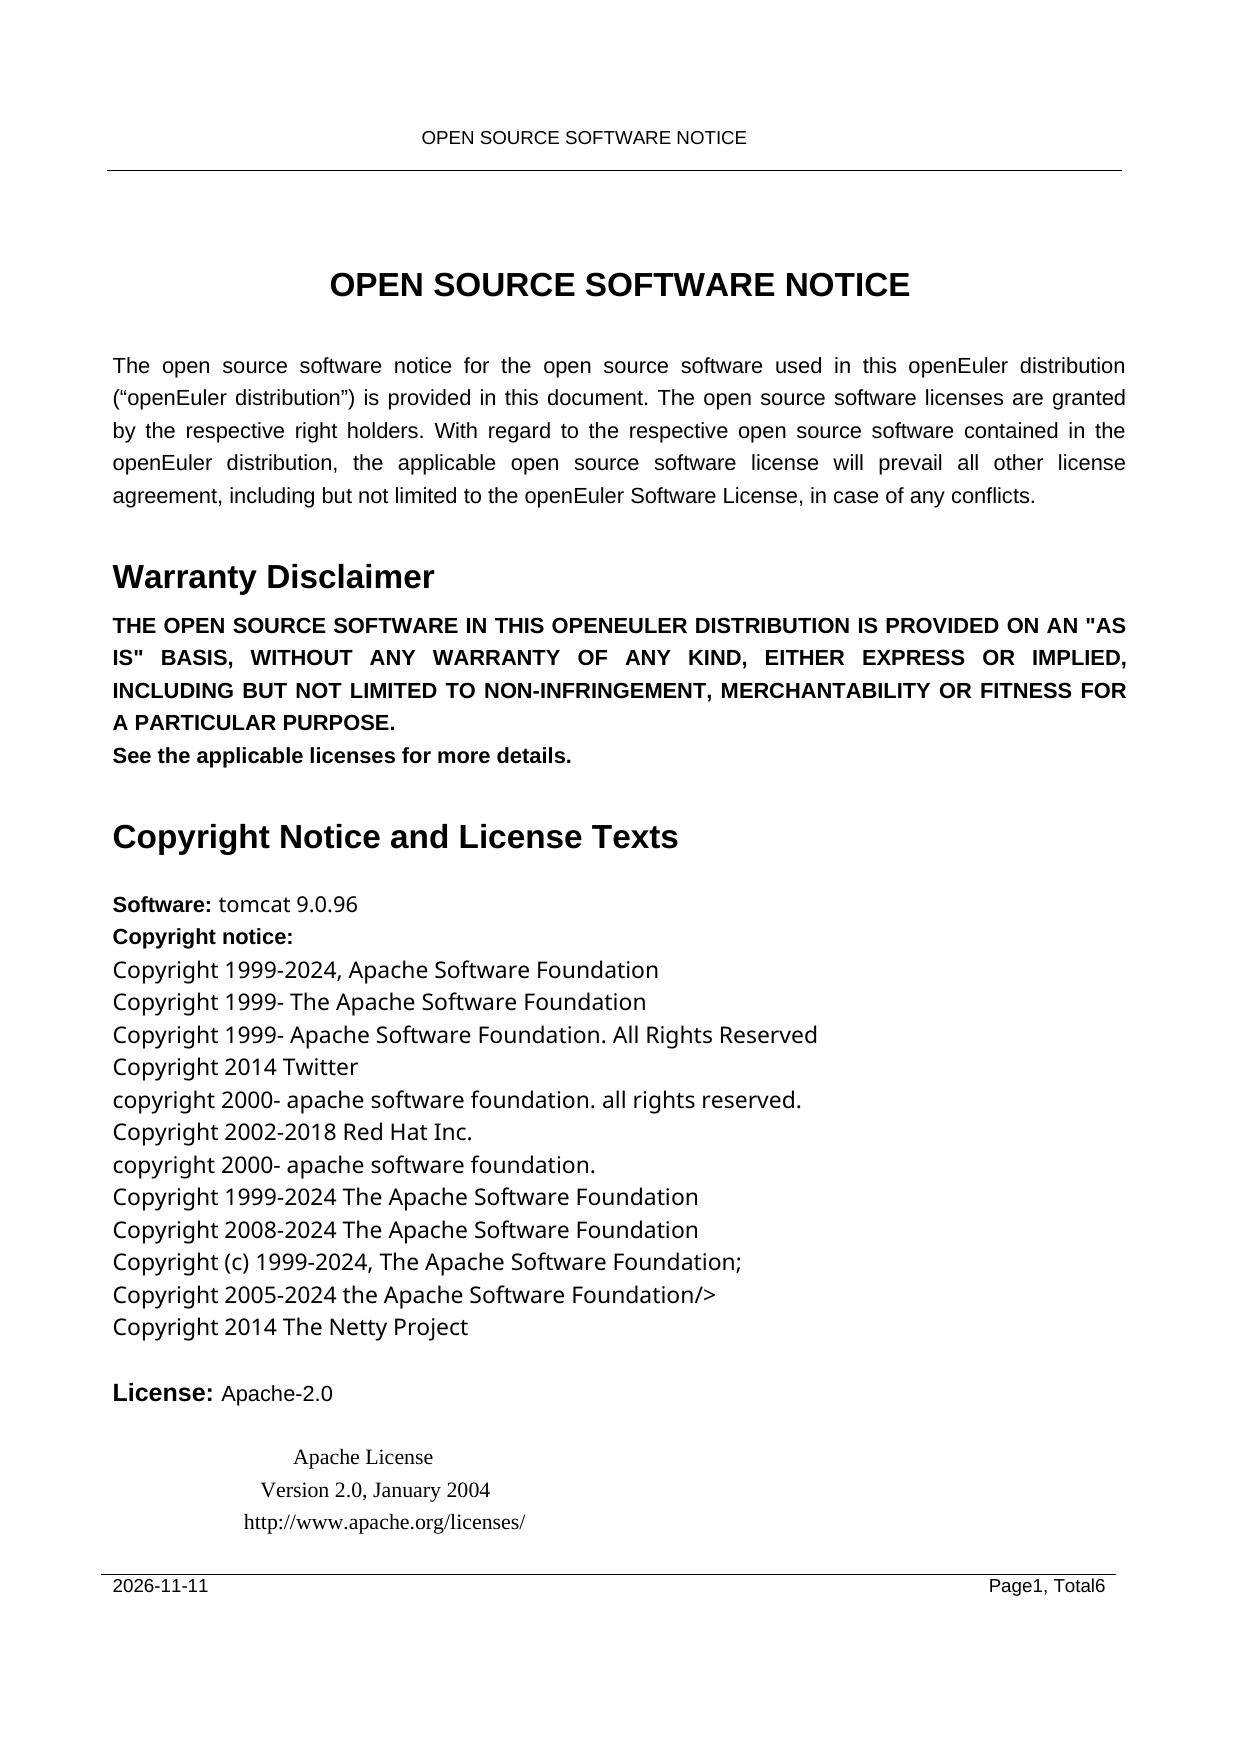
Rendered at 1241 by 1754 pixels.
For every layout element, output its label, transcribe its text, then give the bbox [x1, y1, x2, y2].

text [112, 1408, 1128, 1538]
text License: Apache-2.0 [112, 1376, 1128, 1408]
text Software: tomcat 9.0.96 [112, 888, 1128, 921]
text Copyright Notice and License Texts [112, 804, 1128, 869]
text Copyright notice: [112, 921, 1128, 953]
text THE OPEN SOURCE SOFTWARE IN THIS OPENEULER DISTRIBUTION IS PROVIDED ON AN "AS IS" BASIS, WITHOUT ANY WARRANTY OF ANY KIND, EITHER EXPRESS OR IMPLIED, INCLUDING BUT NOT LIMITED TO NON-INFRINGEMENT, MERCHANTABILITY OR FITNESS FOR A PARTICULAR PURPOSE. See the applicable licenses for more details. [112, 609, 1128, 771]
text OPEN SOURCE SOFTWARE NOTICE [112, 251, 1128, 316]
text The open source software notice for the open source software used in this openEuler distribution (“openEuler distribution”) is provided in this document. The open source software licenses are granted by the respective right holders. With regard to the respective open source software contained in the openEuler distribution, the applicable open source software license will prevail all other license agreement, including but not limited to the openEuler Software License, in case of any conflicts. [112, 349, 1128, 511]
text Copyright 1999-2024, Apache Software Foundation Copyright 1999- The Apache Software Foundation Copyright 1999- Apache Software Foundation. All Rights Reserved Copyright 2014 Twitter copyright 2000- apache software foundation. all rights reserved. Copyright 2002-2018 Red Hat Inc. copyright 2000- apache software foundation. Copyright 1999-2024 The Apache Software Foundation Copyright 2008-2024 The Apache Software Foundation Copyright (c) 1999-2024, The Apache Software Foundation; Copyright 2005-2024 the Apache Software Foundation/> Copyright 2014 The Netty Project [112, 953, 1128, 1376]
text Warranty Disclaimer [112, 544, 1128, 609]
